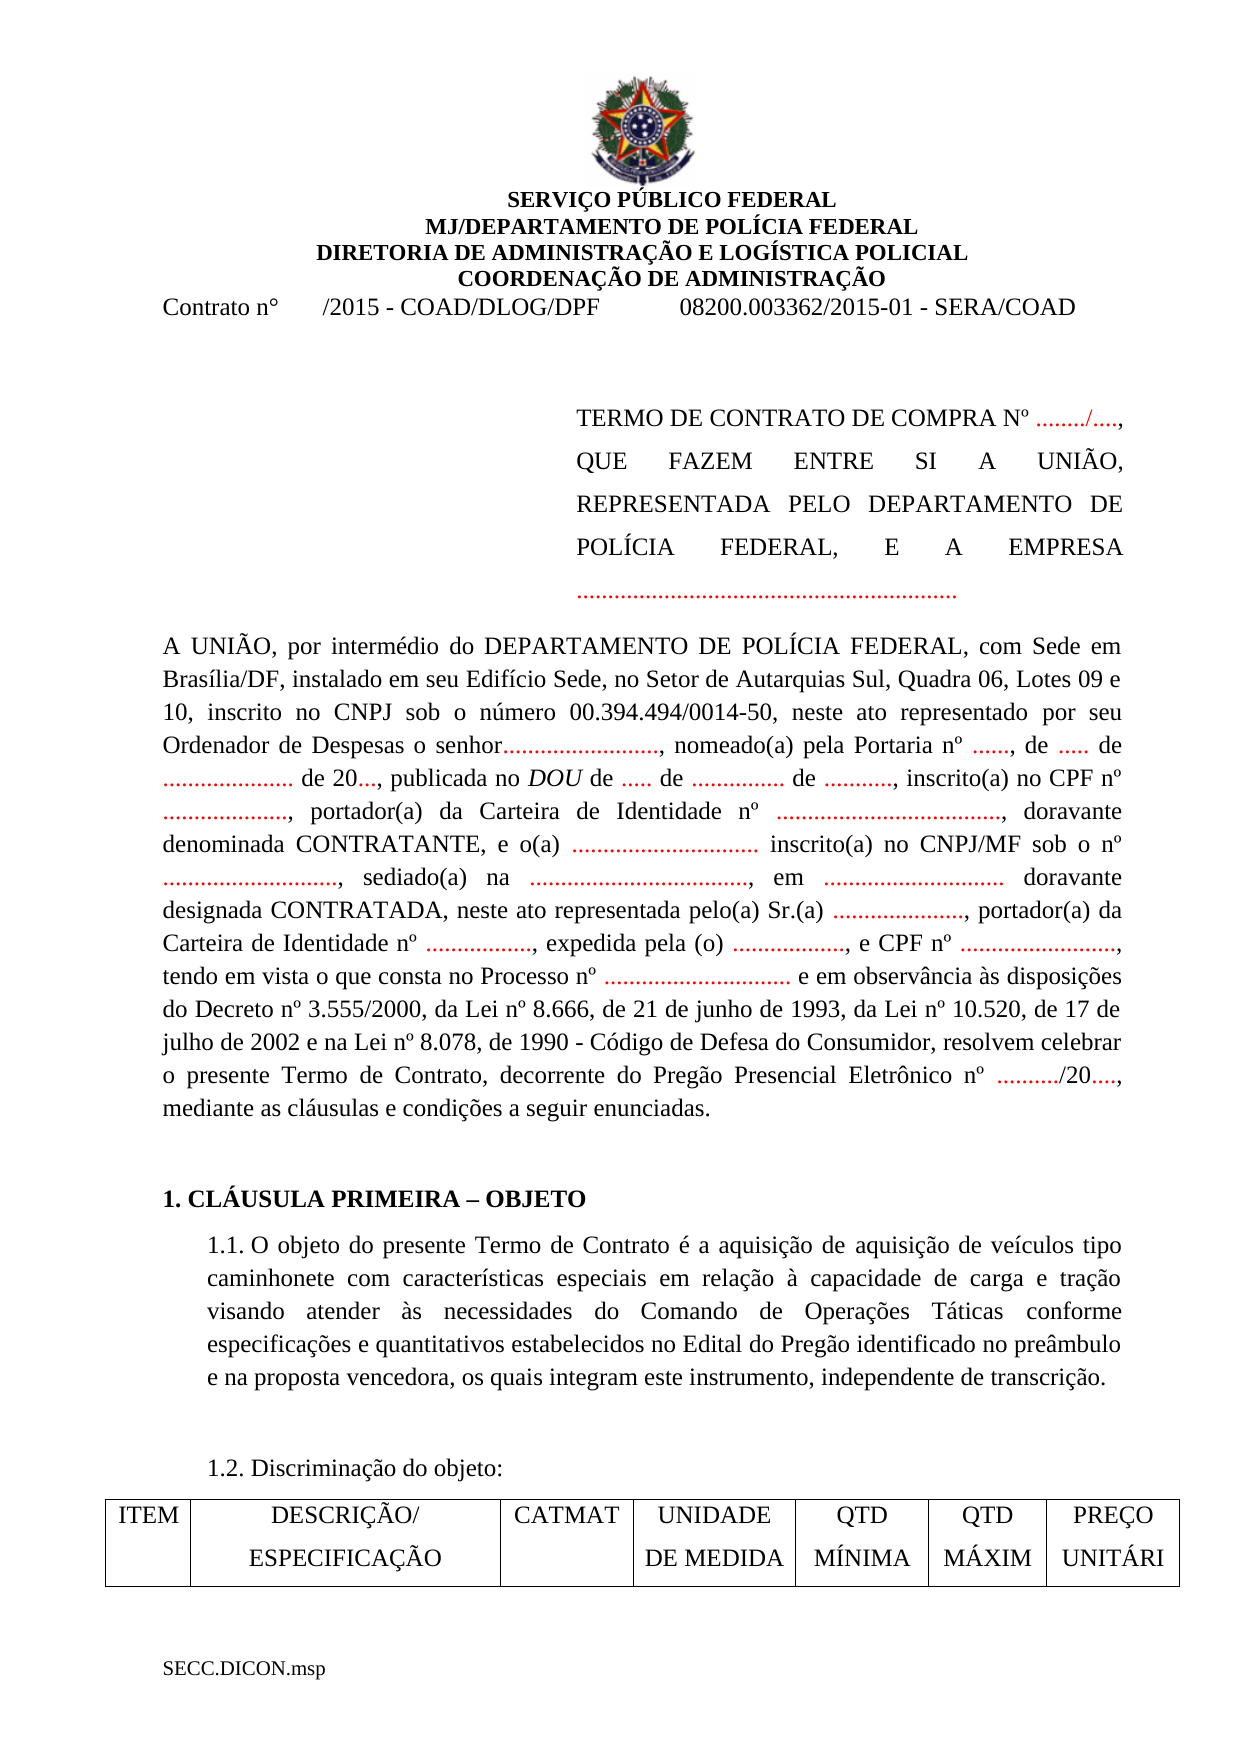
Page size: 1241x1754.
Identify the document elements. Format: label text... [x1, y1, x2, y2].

text TERMO DE CONTRATO DE COMPRA Nº ......../...., QUE FAZEM ENTRE SI A UNIÃO, REPRESENTADA PELO DEPARTAMENTO DE POLÍCIA FEDERAL, E A EMPRESA ............................................................. [576, 403, 1124, 604]
table_header CATMAT [501, 1500, 633, 1586]
text Contrato n° /2015 - COAD/DLOG/DPF 08200.003362/2015-01 - SERA/COAD [162, 292, 1122, 321]
table_header PREÇO UNITÁRIO [1047, 1500, 1179, 1586]
table_header UNIDADE DE MEDIDA [634, 1500, 795, 1586]
list O objeto do presente Termo de Contrato é a aquisição de aquisição de veículos tipo caminhonete com características especiais em relação à capacidade de carga e tração visando atender às necessidades do Comando de Operações Táticas conforme especificações e quantitativos estabelecidos no Edital do Pregão identificado no preâmbulo e na proposta vencedora, os quais integram este instrumento, independente de transcrição. [207, 1230, 1122, 1391]
table_header ITEM [106, 1500, 190, 1586]
text A UNIÃO, por intermédio do DEPARTAMENTO DE POLÍCIA FEDERAL, com Sede em Brasília/DF, instalado em seu Edifício Sede, no Setor de Autarquias Sul, Quadra 06, Lotes 09 e 10, inscrito no CNPJ sob o número 00.394.494/0014-50, neste ato representado por seu Ordenador de Despesas o senhor........................., nomeado(a) pela Portaria nº ......, de ..... de ..................... de 20..., publicada no DOU de ..... de ............... de ..........., inscrito(a) no CPF nº ...................., portador(a) da Carteira de Identidade nº ...................................., doravante denominada CONTRATANTE, e o(a) .............................. inscrito(a) no CNPJ/MF sob o nº ............................, sediado(a) na ..................................., em ............................. doravante designada CONTRATADA, neste ato representada pelo(a) Sr.(a) ....................., portador(a) da Carteira de Identidade nº ................., expedida pela (o) .................., e CPF nº ........................., tendo em vista o que consta no Processo nº .............................. e em observância às disposições do Decreto nº 3.555/2000, da Lei nº 8.666, de 21 de junho de 1993, da Lei nº 10.520, de 17 de julho de 2002 e na Lei nº 8.078, de 1990 - Código de Defesa do Consumidor, resolvem celebrar o presente Termo de Contrato, decorrente do Pregão Presencial Eletrônico nº ........../20...., mediante as cláusulas e condições a seguir enunciadas. [162, 631, 1122, 1122]
list CLÁUSULA PRIMEIRA – OBJETO [162, 1184, 1122, 1213]
table_header QTD MÍNIMA [796, 1500, 928, 1586]
list Discriminação do objeto: [207, 1453, 1122, 1482]
table_header QTD MÁXIMA [929, 1500, 1046, 1586]
table_header DESCRIÇÃO/ ESPECIFICAÇÃO [191, 1500, 500, 1586]
